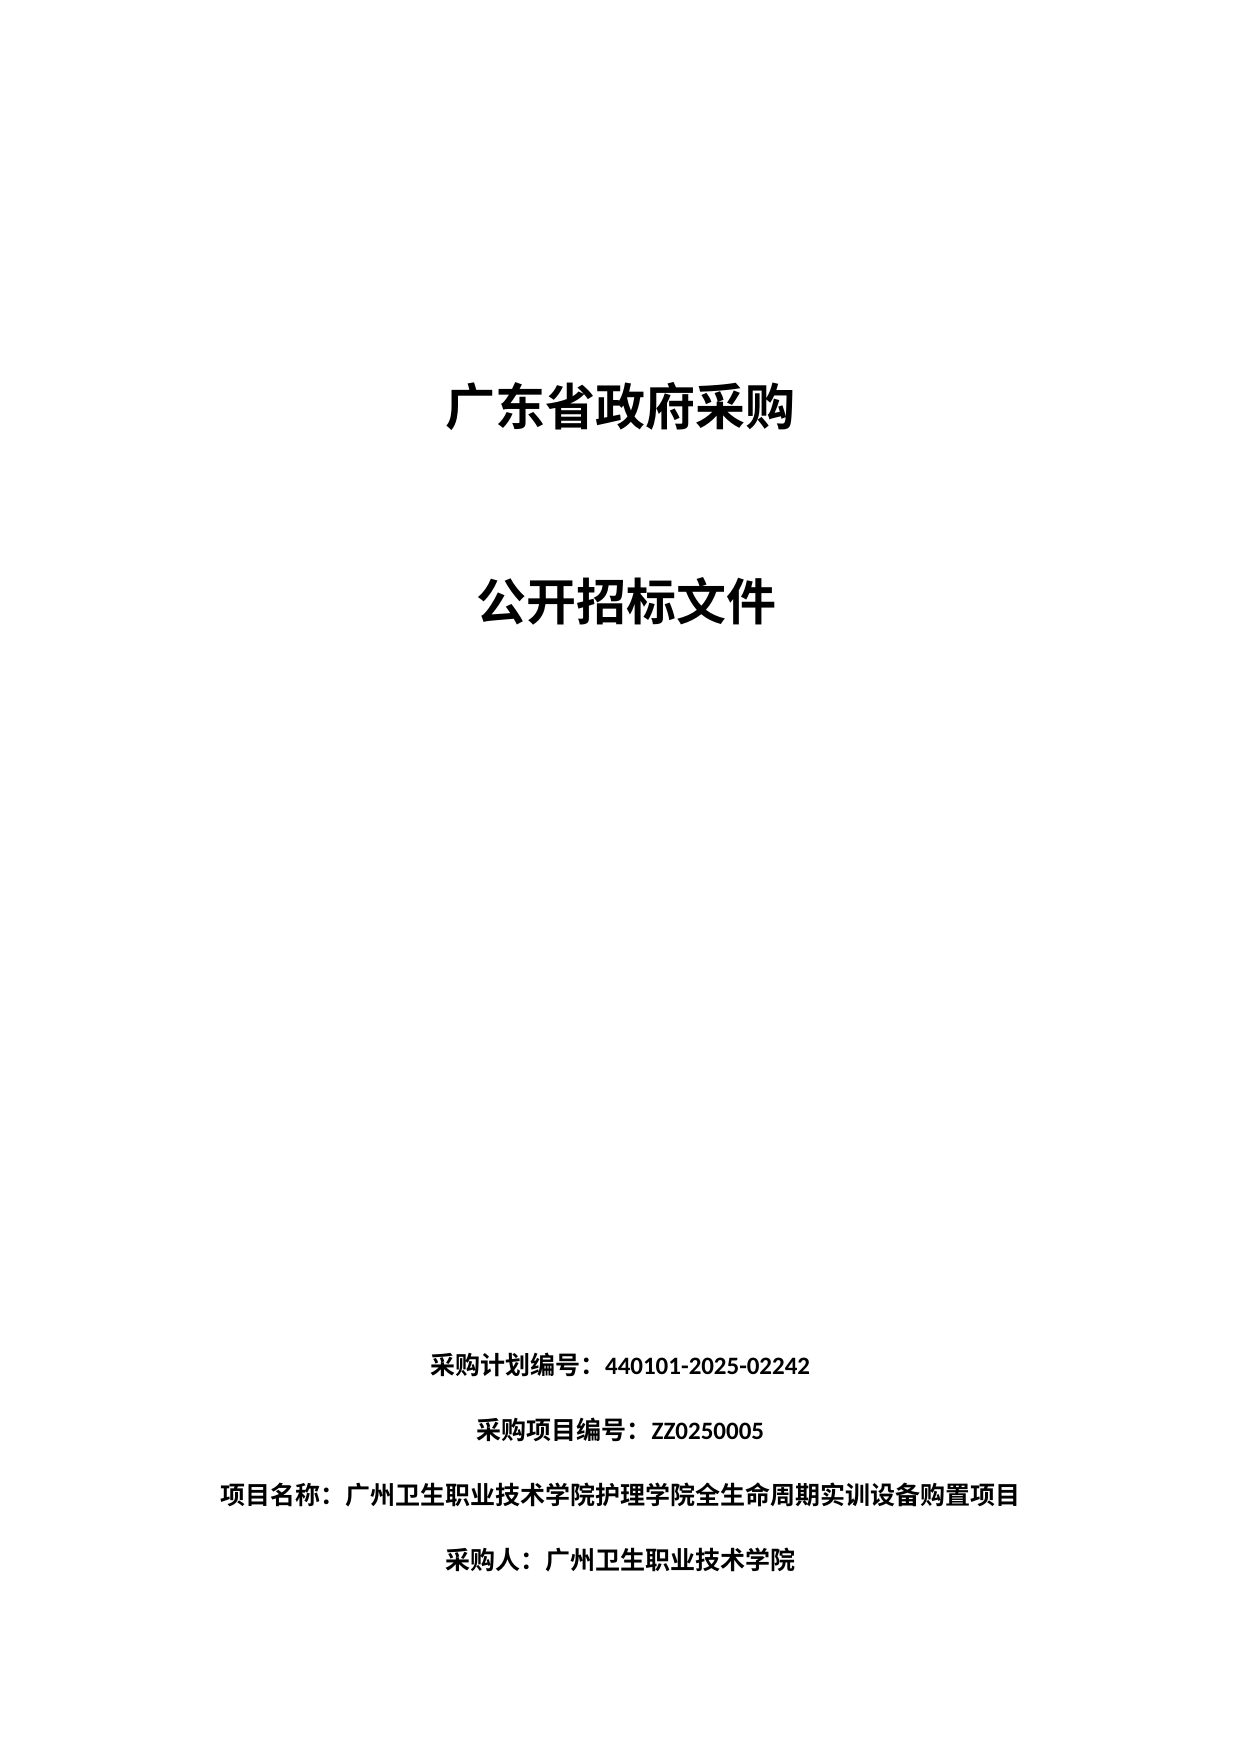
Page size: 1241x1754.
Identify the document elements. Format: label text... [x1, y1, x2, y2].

text 采购项目编号：ZZ0250005 [187, 1397, 1053, 1462]
text 项目名称：广州卫生职业技术学院护理学院全生命周期实训设备购置项目 [187, 1462, 1053, 1527]
text 广东省政府采购 [187, 357, 1053, 454]
text 公开招标文件 [187, 552, 1053, 1332]
text 采购计划编号：440101-2025-02242 [187, 1332, 1053, 1397]
text 采购人：广州卫生职业技术学院 [187, 1527, 1053, 1592]
